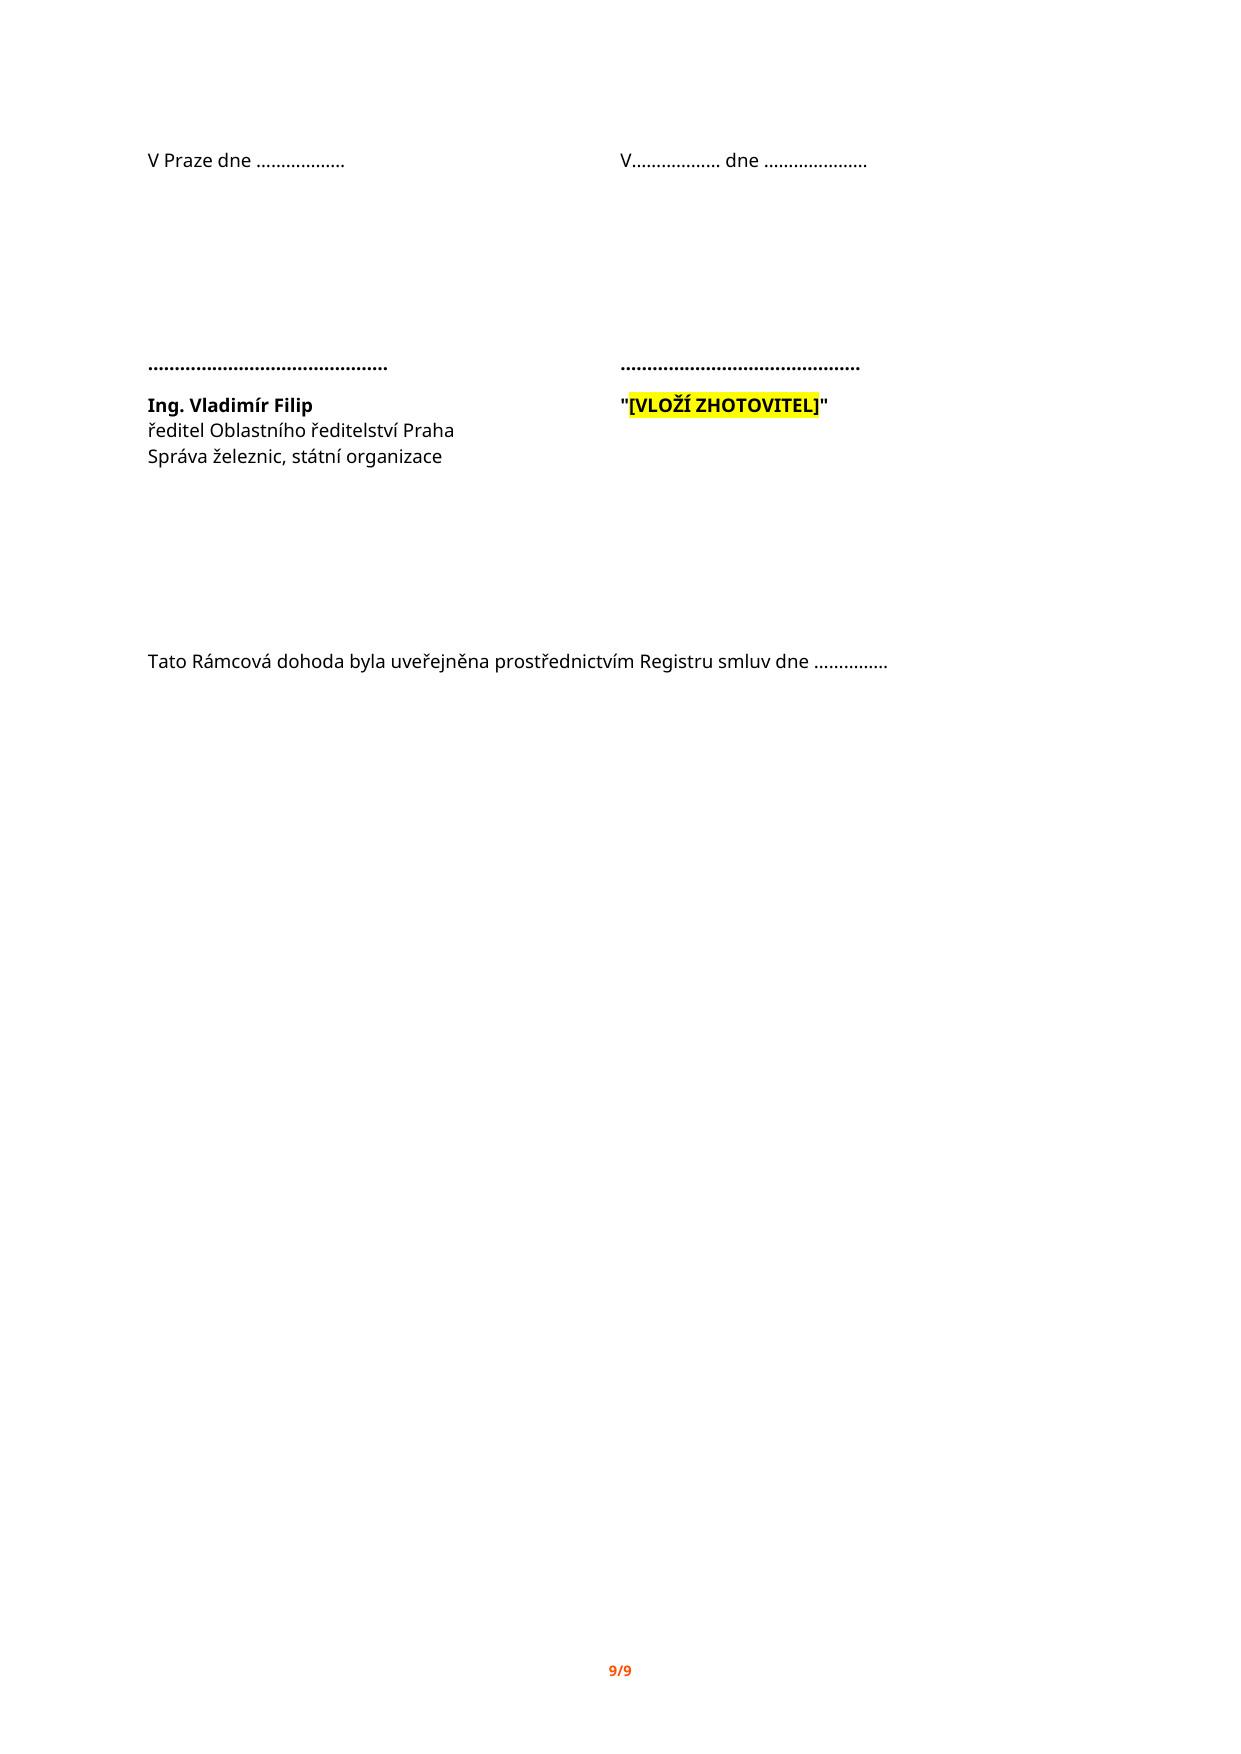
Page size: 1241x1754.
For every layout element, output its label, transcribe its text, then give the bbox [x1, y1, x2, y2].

text V Praze dne ……………… V……………… dne ………………… [148, 148, 1093, 173]
text Správa železnic, státní organizace [148, 443, 1093, 469]
text Tato Rámcová dohoda byla uveřejněna prostřednictvím Registru smluv dne …………… [148, 648, 1093, 674]
text ……………………………………… ……………………………………… [148, 351, 1093, 376]
text Ing. Vladimír Filip "[VLOŽÍ ZHOTOVITEL]" [148, 392, 629, 418]
text ředitel Oblastního ředitelství Praha [148, 418, 1093, 443]
text Ing. Vladimír Filip "[VLOŽÍ ZHOTOVITEL]" [819, 392, 1093, 418]
